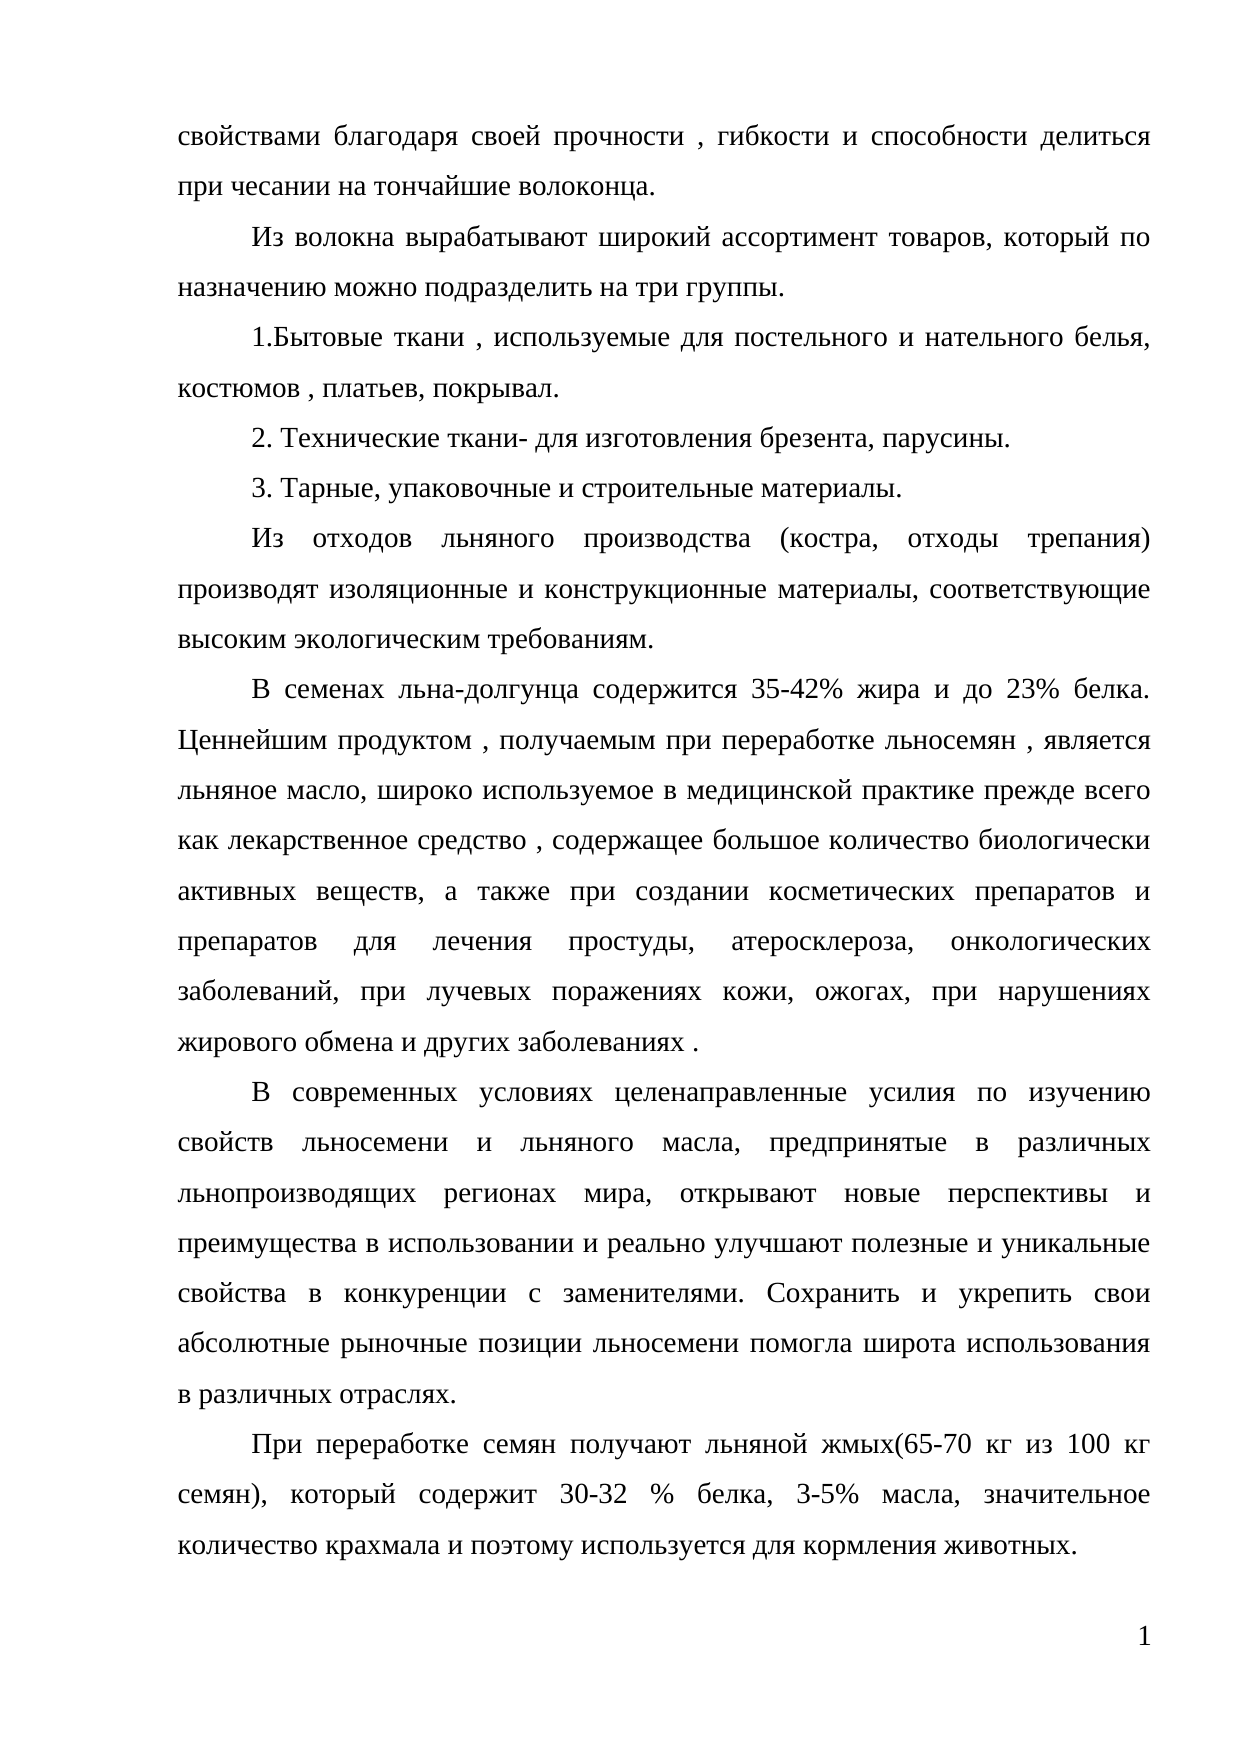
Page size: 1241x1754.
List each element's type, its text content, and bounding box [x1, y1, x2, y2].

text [177, 118, 1152, 202]
text При переработке семян получают льняной жмых(65-70 кг из 100 кг семян), который содержит 30-32 % белка, 3-5% масла, значительное количество крахмала и поэтому используется для кормления животных. [177, 1426, 1152, 1560]
text Из отходов льняного производства (костра, отходы трепания) производят изоляционные и конструкционные материалы, соответствующие высоким экологическим требованиям. [177, 521, 1152, 655]
text В семенах льна-долгунца содержится 35-42% жира и до 23% белка. Ценнейшим продуктом , получаемым при переработке льносемян , является льняное масло, широко используемое в медицинской практике прежде всего как лекарственное средство , содержащее большое количество биологически активных веществ, а также при создании косметических препаратов и препаратов для лечения простуды, атеросклероза, онкологических заболеваний, при лучевых поражениях кожи, ожогах, при нарушениях жирового обмена и других заболеваниях . [177, 672, 1152, 1057]
text 2. Технические ткани- для изготовления брезента, парусины. [177, 420, 1152, 453]
text В современных условиях целенаправленные усилия по изучению свойств льносемени и льняного масла, предпринятые в различных льнопроизводящих регионах мира, открывают новые перспективы и преимущества в использовании и реально улучшают полезные и уникальные свойства в конкуренции с заменителями. Сохранить и укрепить свои абсолютные рыночные позиции льносемени помогла широта использования в различных отраслях. [177, 1074, 1152, 1409]
text 1.Бытовые ткани , используемые для постельного и нательного белья, костюмов , платьев, покрывал. [177, 319, 1152, 403]
text Из волокна вырабатывают широкий ассортимент товаров, который по назначению можно подразделить на три группы. [177, 219, 1152, 303]
text 3. Тарные, упаковочные и строительные материалы. [177, 470, 1152, 504]
